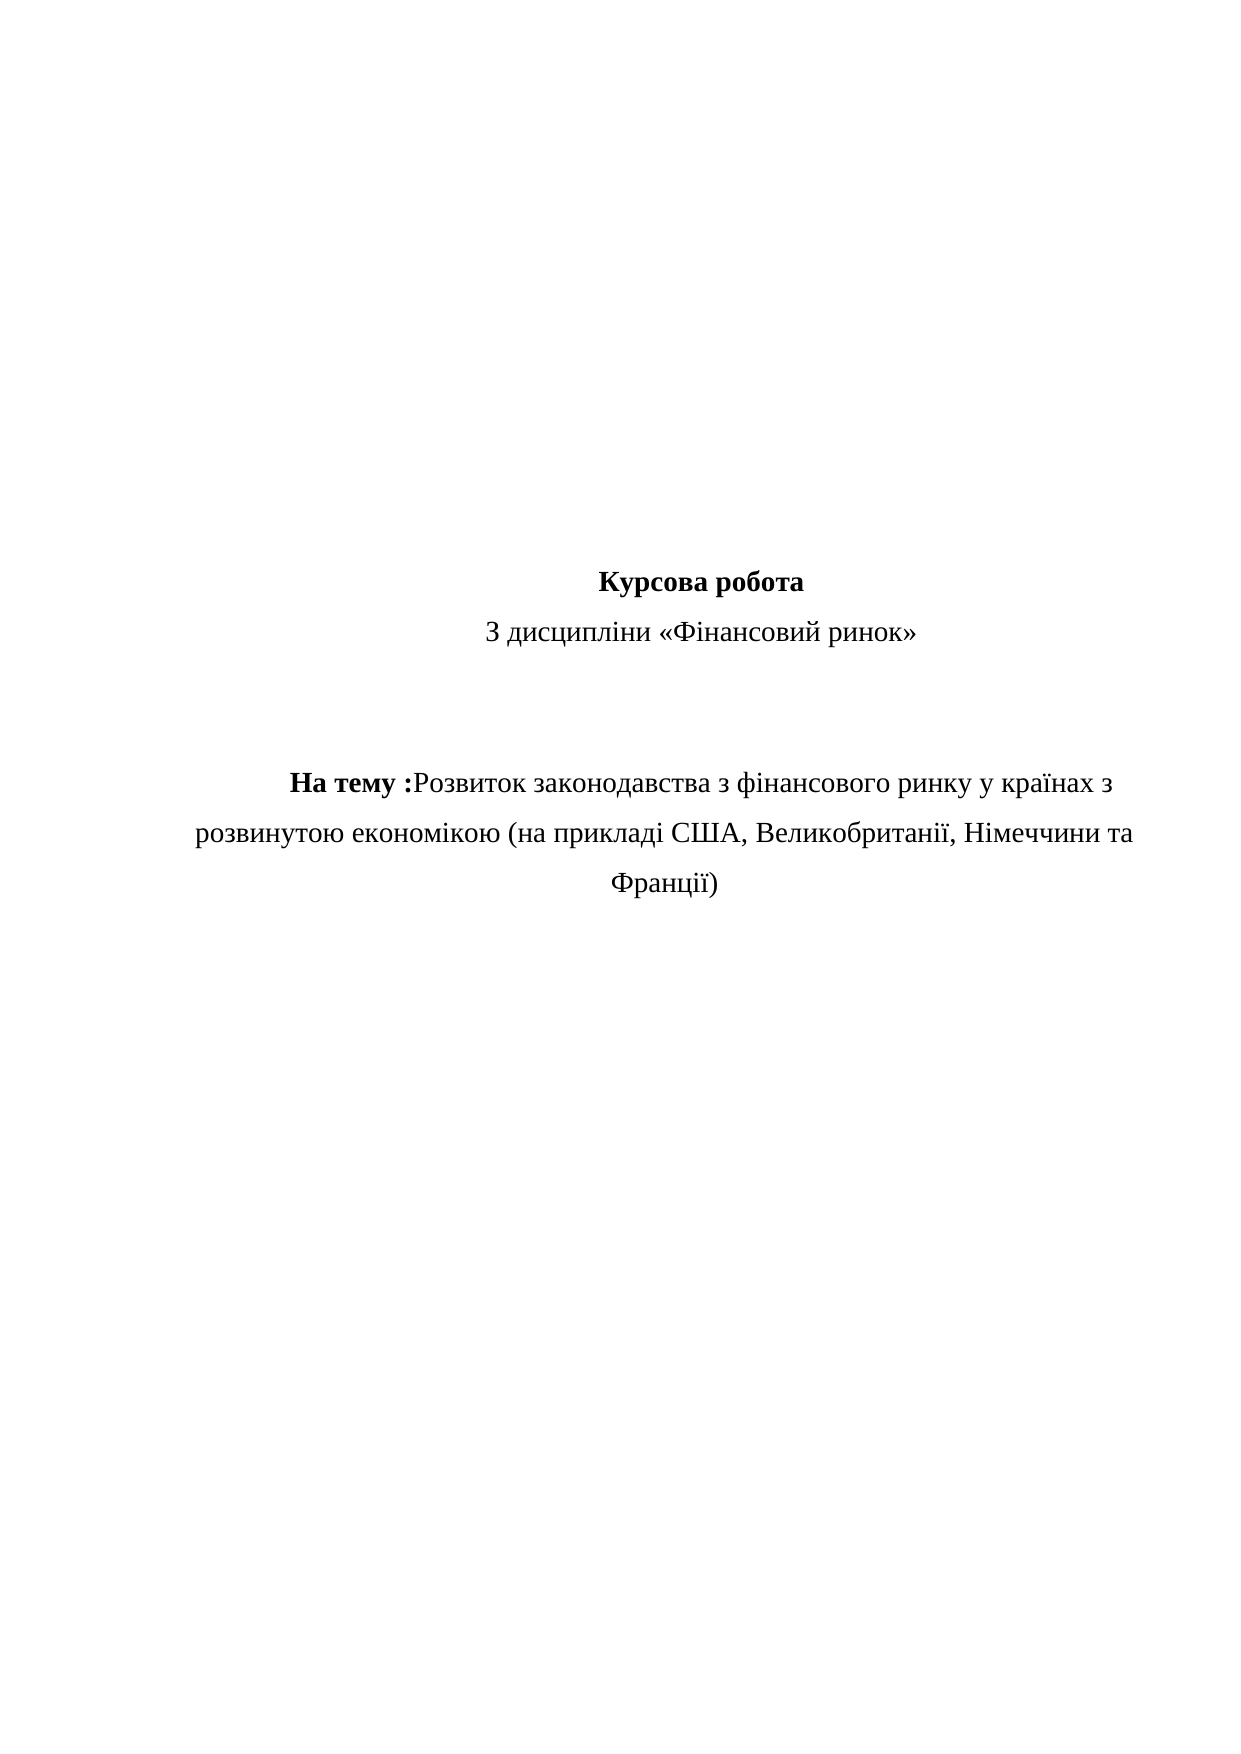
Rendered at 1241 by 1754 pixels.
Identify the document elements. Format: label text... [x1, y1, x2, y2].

text Курсова робота [177, 564, 1152, 597]
text З дисципліни «Фінансовий ринок» [177, 614, 1152, 648]
text На тему :Розвиток законодавства з фінансового ринку у країнах з розвинутою економікою (на прикладі США, Великобританії, Німеччини та Франції) [177, 765, 1152, 899]
